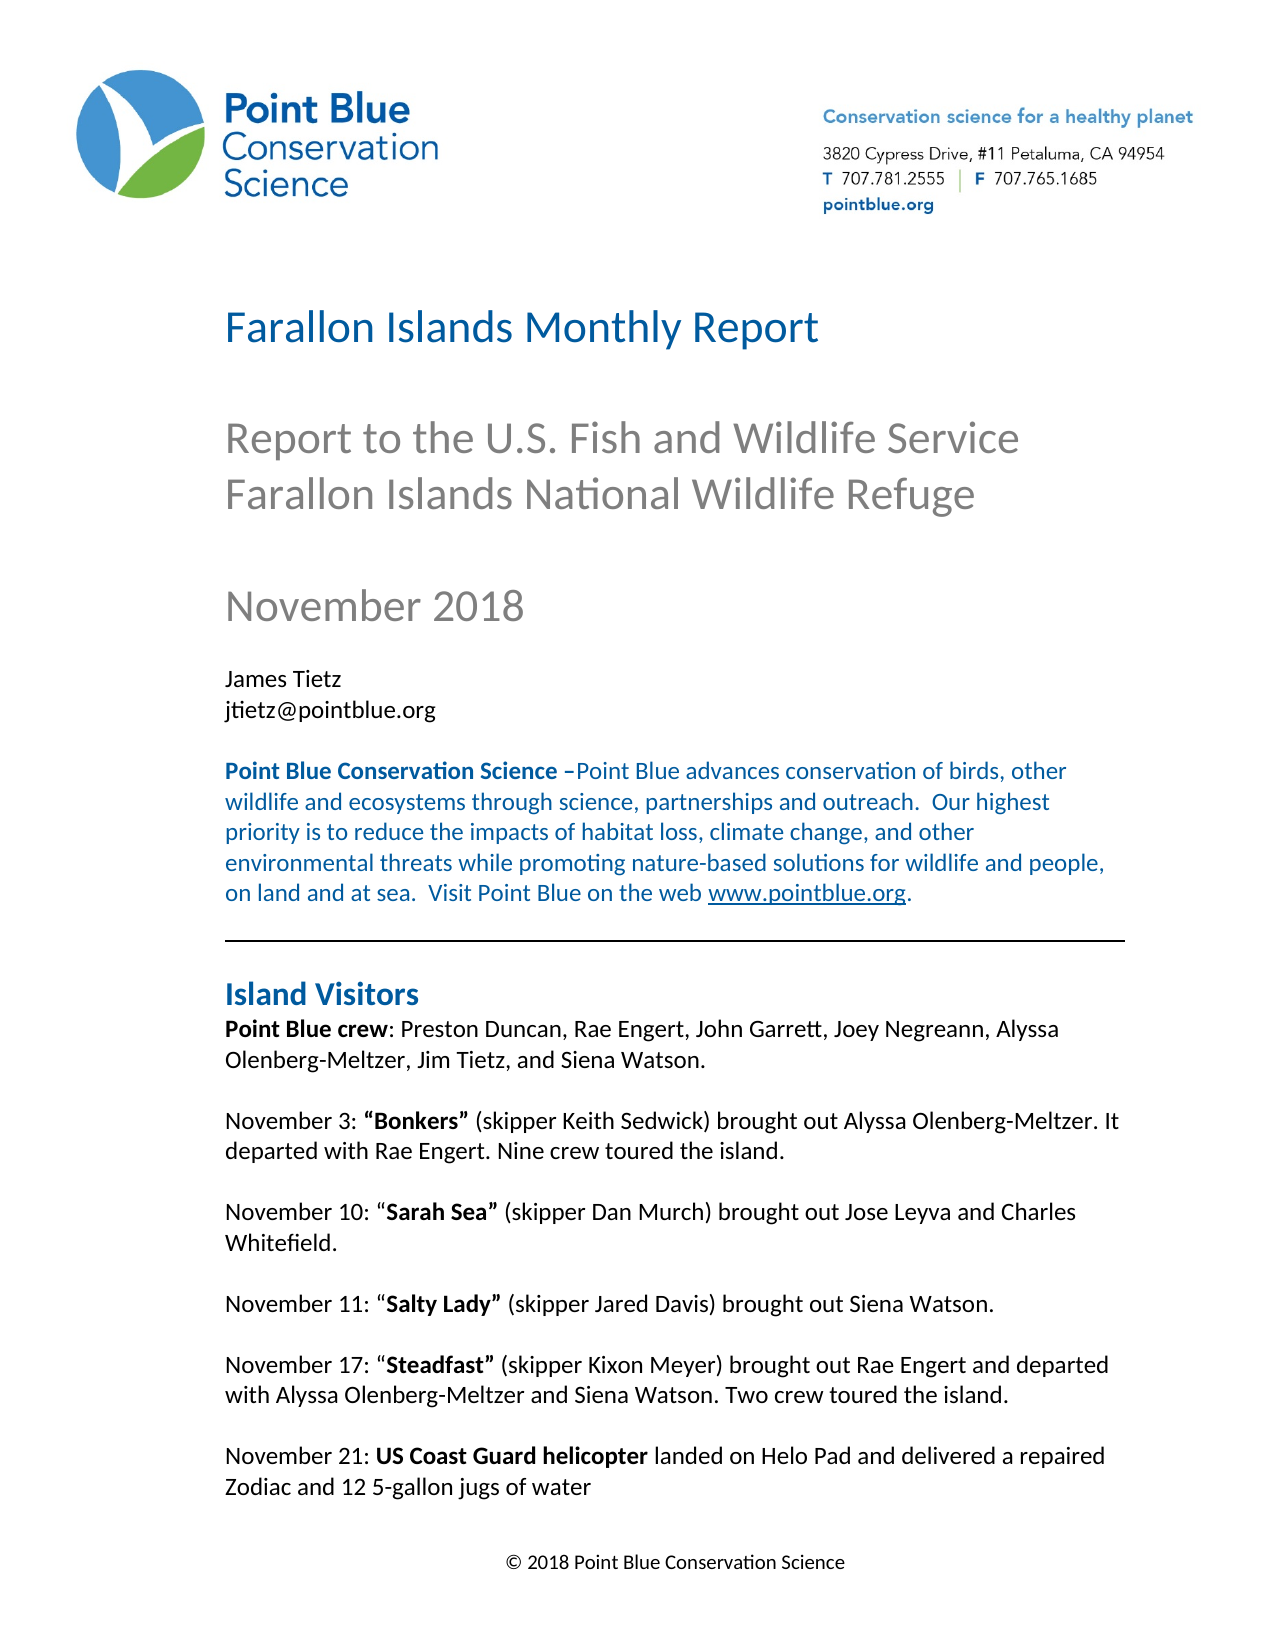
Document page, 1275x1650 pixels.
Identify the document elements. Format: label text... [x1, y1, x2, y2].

text Farallon Islands National Wildlife Refuge [225, 465, 1125, 521]
text Point Blue Conservation Science –Point Blue advances conservation of birds, other wildlife and ecosystems through science, partnerships and outreach. Our highest priority is to reduce the impacts of habitat loss, climate change, and other environmental threats while promoting nature-based solutions for wildlife and people, on land and at sea. Visit Point Blue on the web www.pointblue.org. [225, 755, 1125, 908]
text Island Visitors [225, 972, 1125, 1013]
text November 17: “Steadfast” (skipper Kixon Meyer) brought out Rae Engert and departed with Alyssa Olenberg-Meltzer and Siena Watson. Two crew toured the island. [225, 1349, 1125, 1410]
text jtietz@pointblue.org [225, 694, 1125, 725]
text November 11: “Salty Lady” (skipper Jared Davis) brought out Siena Watson. [225, 1288, 1125, 1318]
text Report to the U.S. Fish and Wildlife Service [225, 409, 1125, 465]
text November 21: US Coast Guard helicopter landed on Helo Pad and delivered a repaired Zodiac and 12 5-gallon jugs of water [225, 1441, 1125, 1502]
text Farallon Islands Monthly Report [225, 297, 1125, 353]
text James Tietz [225, 664, 1125, 694]
text November 3: “Bonkers” (skipper Keith Sedwick) brought out Alyssa Olenberg-Meltzer. It departed with Rae Engert. Nine crew toured the island. [225, 1105, 1125, 1166]
text November 2018 [225, 577, 1125, 633]
text Point Blue crew: Preston Duncan, Rae Engert, John Garrett, Joey Negreann, Alyssa Olenberg-Meltzer, Jim Tietz, and Siena Watson. [225, 1013, 1125, 1074]
text November 10: “Sarah Sea” (skipper Dan Murch) brought out Jose Leyva and Charles Whitefield. [225, 1196, 1125, 1257]
picture [1, 0, 1271, 251]
